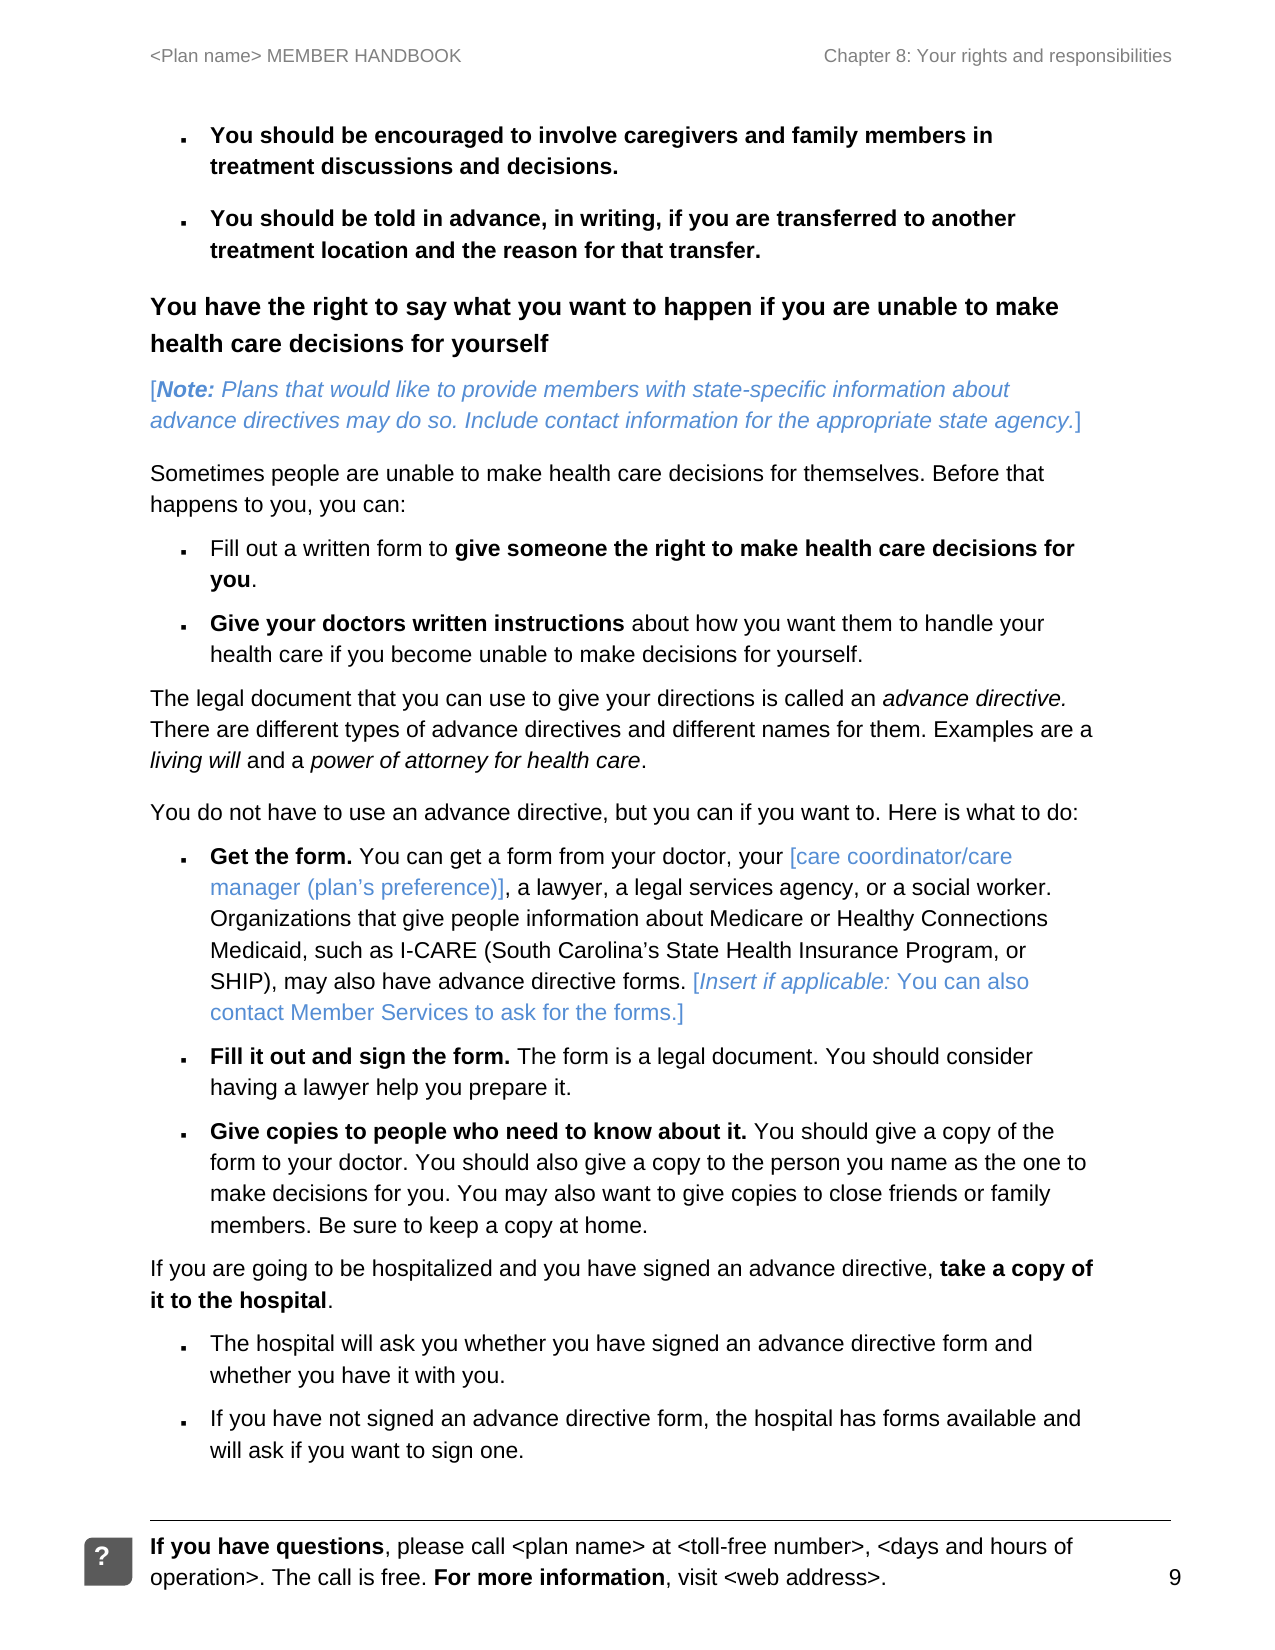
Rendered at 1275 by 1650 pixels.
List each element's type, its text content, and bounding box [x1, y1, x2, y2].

list Fill it out and sign the form. The form is a legal document. You should consider having a lawyer help you prepare it. [180, 1039, 1096, 1102]
list Give copies to people who need to know about it. You should give a copy of the form to your doctor. You should also give a copy to the person you name as the one to make decisions for you. You may also want to give copies to close friends or family members. Be sure to keep a copy at home. [180, 1114, 1096, 1239]
list Give your doctors written instructions about how you want them to handle your health care if you become unable to make decisions for yourself. [180, 606, 1096, 668]
list You should be encouraged to involve caregivers and family members in treatment discussions and decisions. [180, 118, 1096, 181]
list You should be told in advance, in writing, if you are transferred to another treatment location and the reason for that transfer. [180, 202, 1096, 264]
list Get the form. You can get a form from your doctor, your [care coordinator/care manager (plan’s preference)], a lawyer, a legal services agency, or a social worker. Organizations that give people information about Medicare or Healthy Connections Medicaid, such as I-CARE (South Carolina’s State Health Insurance Program, or SHIP), may also have advance directive forms. [Insert if applicable: You can also contact Member Services to ask for the forms.] [180, 839, 1096, 1027]
text The legal document that you can use to give your directions is called an advance directive. There are different types of advance directives and different names for them. Examples are a living will and a power of attorney for health care. [150, 681, 1096, 775]
list Fill out a written form to give someone the right to make health care decisions for you. [180, 531, 1096, 593]
subtitle You have the right to say what you want to happen if you are unable to make health care decisions for yourself [150, 285, 1096, 360]
text You do not have to use an advance directive, but you can if you want to. Here is what to do: [150, 796, 1096, 827]
text If you are going to be hospitalized and you have signed an advance directive, take a copy of it to the hospital. [150, 1252, 1096, 1314]
list The hospital will ask you whether you have signed an advance directive form and whether you have it with you. [180, 1327, 1096, 1389]
text [Note: Plans that would like to provide members with state-specific information about advance directives may do so. Include contact information for the appropriate state agency.] [150, 373, 1096, 435]
list If you have not signed an advance directive form, the hospital has forms available and will ask if you want to sign one. [180, 1402, 1096, 1464]
text Sometimes people are unable to make health care decisions for themselves. Before that happens to you, you can: [150, 456, 1096, 518]
